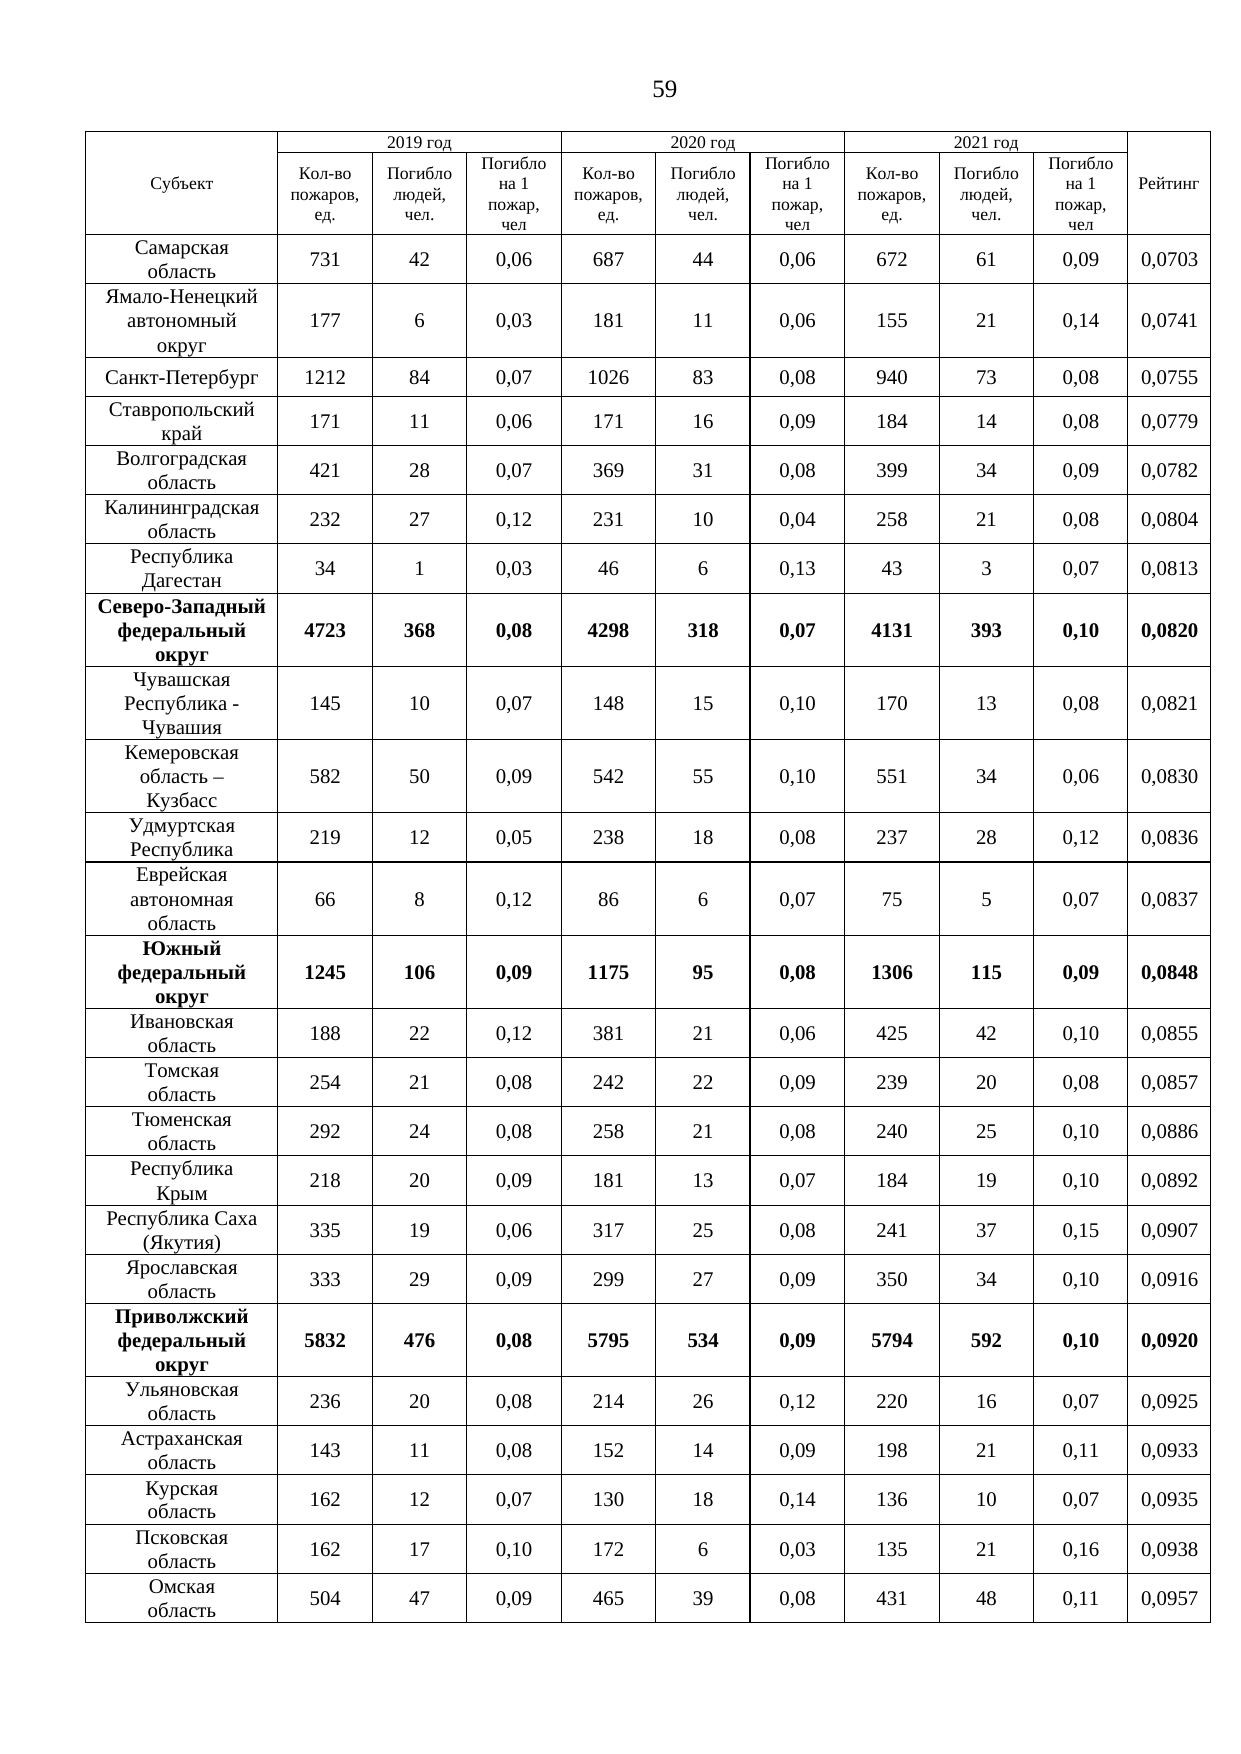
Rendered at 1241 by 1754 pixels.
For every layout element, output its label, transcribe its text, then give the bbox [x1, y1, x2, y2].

table_cell 940 [845, 358, 939, 396]
table_cell 184 [845, 397, 939, 445]
table_cell 0,10 [1034, 594, 1127, 666]
table_cell 335 [278, 1206, 372, 1254]
table_cell Самарская область [86, 235, 277, 283]
table_cell 28 [373, 446, 466, 494]
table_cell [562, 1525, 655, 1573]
table_cell 0,0848 [1128, 936, 1210, 1008]
table_cell 20 [373, 1156, 466, 1204]
table_cell 219 [278, 813, 372, 861]
table_cell 0,08 [1034, 397, 1127, 445]
table_cell 0,06 [751, 284, 844, 357]
table_cell 0,07 [1034, 1377, 1127, 1425]
table_cell 0,08 [467, 1304, 561, 1376]
table_cell Курская область [86, 1475, 277, 1523]
table_cell 476 [373, 1304, 466, 1376]
table_cell 13 [940, 667, 1033, 739]
table_cell 258 [562, 1107, 655, 1155]
table_cell 0,09 [1034, 446, 1127, 494]
table_cell 0,07 [751, 863, 844, 934]
table_cell 6 [656, 544, 749, 592]
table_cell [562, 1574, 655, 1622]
table_cell 171 [278, 397, 372, 445]
table_cell 240 [845, 1107, 939, 1155]
table_cell 0,07 [467, 1475, 561, 1523]
table_cell Республика Дагестан [86, 544, 277, 592]
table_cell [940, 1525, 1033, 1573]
table_cell 0,10 [751, 740, 844, 812]
table_cell 0,07 [467, 446, 561, 494]
table_cell 317 [562, 1206, 655, 1254]
table_cell 162 [278, 1525, 372, 1573]
table_cell 145 [278, 667, 372, 739]
table_cell 0,08 [1034, 495, 1127, 543]
table_cell 0,09 [1034, 936, 1127, 1008]
table_cell 0,0886 [1128, 1107, 1210, 1155]
table_cell 0,08 [1034, 667, 1127, 739]
table_cell 0,12 [1034, 813, 1127, 861]
table_cell 11 [373, 1426, 466, 1474]
table_cell 14 [656, 1426, 749, 1474]
table_cell Санкт-Петербург [86, 358, 277, 396]
table_cell Погибло людей, чел. [373, 153, 466, 234]
table_cell 0,06 [751, 235, 844, 283]
table_cell 0,0779 [1128, 397, 1210, 445]
table_cell 34 [940, 446, 1033, 494]
table_cell 21 [656, 1107, 749, 1155]
table_cell 42 [373, 235, 466, 283]
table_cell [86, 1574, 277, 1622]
table_cell 0,0920 [1128, 1304, 1210, 1376]
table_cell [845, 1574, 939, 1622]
table_cell 15 [656, 667, 749, 739]
table_header 2019 год [278, 132, 561, 152]
table_cell 0,0804 [1128, 495, 1210, 543]
table_cell 542 [562, 740, 655, 812]
table_cell 26 [656, 1377, 749, 1425]
table_cell 0,09 [751, 1058, 844, 1106]
table_cell 242 [562, 1058, 655, 1106]
table_cell Ярославская область [86, 1255, 277, 1303]
table_cell 0,0925 [1128, 1377, 1210, 1425]
table_cell 0,10 [1034, 1304, 1127, 1376]
table_cell 5794 [845, 1304, 939, 1376]
table_cell 3 [940, 544, 1033, 592]
table_cell 27 [373, 495, 466, 543]
table_cell 0,12 [467, 495, 561, 543]
table_cell 254 [278, 1058, 372, 1106]
table_cell 31 [656, 446, 749, 494]
table_cell 0,08 [751, 1206, 844, 1254]
table_cell 0,0836 [1128, 813, 1210, 861]
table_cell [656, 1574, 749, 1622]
table_cell 34 [940, 1255, 1033, 1303]
table_cell Ульяновская область [86, 1377, 277, 1425]
table_cell 299 [562, 1255, 655, 1303]
table_cell 46 [562, 544, 655, 592]
table_cell 0,13 [751, 544, 844, 592]
table_cell Республика Крым [86, 1156, 277, 1204]
table_cell 50 [373, 740, 466, 812]
table_cell 11 [373, 397, 466, 445]
table_cell 181 [562, 284, 655, 357]
table_cell 0,10 [751, 667, 844, 739]
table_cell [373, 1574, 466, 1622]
table_cell 4131 [845, 594, 939, 666]
table_cell 0,08 [1034, 358, 1127, 396]
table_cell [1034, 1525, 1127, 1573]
table_cell 0,08 [751, 358, 844, 396]
table_cell 177 [278, 284, 372, 357]
table_cell 170 [845, 667, 939, 739]
table_cell 0,09 [467, 740, 561, 812]
table_cell 22 [656, 1058, 749, 1106]
table_cell 10 [940, 1475, 1033, 1523]
table_cell 0,08 [467, 1426, 561, 1474]
table_cell 0,07 [1034, 544, 1127, 592]
table_cell 12 [373, 813, 466, 861]
table_cell 0,07 [1034, 1475, 1127, 1523]
table_cell 5 [940, 863, 1033, 934]
table_cell 12 [373, 1475, 466, 1523]
table_cell 292 [278, 1107, 372, 1155]
table_cell 21 [373, 1058, 466, 1106]
table_cell 0,0907 [1128, 1206, 1210, 1254]
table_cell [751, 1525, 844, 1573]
table_cell 232 [278, 495, 372, 543]
table_cell 95 [656, 936, 749, 1008]
table_cell 0,09 [751, 1426, 844, 1474]
table_cell 0,0933 [1128, 1426, 1210, 1474]
table_cell Погибло на 1 пожар, чел [467, 153, 561, 234]
table_cell 0,07 [751, 1156, 844, 1204]
table_cell 0,0821 [1128, 667, 1210, 739]
table_cell 188 [278, 1009, 372, 1057]
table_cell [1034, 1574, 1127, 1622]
table_cell 0,06 [467, 397, 561, 445]
table_cell 0,12 [751, 1377, 844, 1425]
table_cell 83 [656, 358, 749, 396]
table_cell Южный федеральный округ [86, 936, 277, 1008]
table_cell 20 [940, 1058, 1033, 1106]
table_cell 0,10 [1034, 1009, 1127, 1057]
table_cell Погибло людей, чел. [656, 153, 749, 234]
table_header 2021 год [845, 132, 1127, 152]
table_cell 43 [845, 544, 939, 592]
table_cell 5795 [562, 1304, 655, 1376]
table_cell 0,08 [751, 936, 844, 1008]
table_cell 73 [940, 358, 1033, 396]
table_cell 333 [278, 1255, 372, 1303]
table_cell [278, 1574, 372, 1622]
table_cell 1212 [278, 358, 372, 396]
table_cell 368 [373, 594, 466, 666]
table_cell 0,0755 [1128, 358, 1210, 396]
table_cell 155 [845, 284, 939, 357]
table_cell 0,0837 [1128, 863, 1210, 934]
table_cell 0,0741 [1128, 284, 1210, 357]
table_cell Еврейская автономная область [86, 863, 277, 934]
table_header Рейтинг [1128, 132, 1210, 234]
table_cell 25 [656, 1206, 749, 1254]
table_cell 237 [845, 813, 939, 861]
table_cell Погибло людей, чел. [940, 153, 1033, 234]
table_cell 115 [940, 936, 1033, 1008]
table_cell 0,10 [1034, 1107, 1127, 1155]
table_cell 10 [373, 667, 466, 739]
table_cell 551 [845, 740, 939, 812]
table_cell 25 [940, 1107, 1033, 1155]
table_cell 1175 [562, 936, 655, 1008]
table_cell 0,08 [467, 1377, 561, 1425]
table_cell 66 [278, 863, 372, 934]
table_cell 27 [656, 1255, 749, 1303]
table_cell Кол-во пожаров, ед. [845, 153, 939, 234]
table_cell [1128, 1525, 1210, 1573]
table_cell 198 [845, 1426, 939, 1474]
table_header Субъект [86, 132, 277, 234]
table_cell 13 [656, 1156, 749, 1204]
table_cell Республика Саха (Якутия) [86, 1206, 277, 1254]
table_cell 399 [845, 446, 939, 494]
table_cell 44 [656, 235, 749, 283]
table_cell Погибло на 1 пожар, чел [751, 153, 844, 234]
table_cell 0,15 [1034, 1206, 1127, 1254]
table_cell 0,08 [751, 813, 844, 861]
table_cell 29 [373, 1255, 466, 1303]
table_cell 258 [845, 495, 939, 543]
table_cell 143 [278, 1426, 372, 1474]
table_cell 672 [845, 235, 939, 283]
table_cell Приволжский федеральный округ [86, 1304, 277, 1376]
table_cell Ивановская область [86, 1009, 277, 1057]
table_cell 231 [562, 495, 655, 543]
table_cell 0,06 [467, 1206, 561, 1254]
table_cell 241 [845, 1206, 939, 1254]
table_cell 0,08 [1034, 1058, 1127, 1106]
table_cell 21 [940, 495, 1033, 543]
table_cell 0,09 [1034, 235, 1127, 283]
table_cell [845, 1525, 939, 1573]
table_cell 16 [656, 397, 749, 445]
table_cell 0,0782 [1128, 446, 1210, 494]
table_cell 21 [940, 284, 1033, 357]
table_cell 148 [562, 667, 655, 739]
table_cell Погибло на 1 пожар, чел [1034, 153, 1127, 234]
table_cell 0,07 [751, 594, 844, 666]
table_cell 393 [940, 594, 1033, 666]
table_cell Астраханская область [86, 1426, 277, 1474]
table_cell 0,0935 [1128, 1475, 1210, 1523]
table_cell 0,0703 [1128, 235, 1210, 283]
table_cell 106 [373, 936, 466, 1008]
table_cell 55 [656, 740, 749, 812]
table_cell 16 [940, 1377, 1033, 1425]
table_cell 0,09 [467, 936, 561, 1008]
table_cell 0,04 [751, 495, 844, 543]
table_cell 0,08 [467, 1107, 561, 1155]
table_cell 4723 [278, 594, 372, 666]
table_cell 4298 [562, 594, 655, 666]
table_cell Тюменская область [86, 1107, 277, 1155]
table_cell Кемеровская область – Кузбасс [86, 740, 277, 812]
table_cell Псковская область [86, 1525, 277, 1573]
table_cell Удмуртская Республика [86, 813, 277, 861]
table_cell 1245 [278, 936, 372, 1008]
table_cell 0,06 [1034, 740, 1127, 812]
table_cell 0,10 [1034, 1156, 1127, 1204]
table_cell 0,06 [751, 1009, 844, 1057]
table_cell 592 [940, 1304, 1033, 1376]
table_cell 136 [845, 1475, 939, 1523]
table_cell Чувашская Республика - Чувашия [86, 667, 277, 739]
table_cell 0,06 [467, 235, 561, 283]
table_cell Волгоградская область [86, 446, 277, 494]
table_cell 731 [278, 235, 372, 283]
table_cell 0,14 [1034, 284, 1127, 357]
table_cell 0,03 [467, 284, 561, 357]
table_cell 0,09 [467, 1156, 561, 1204]
table_cell 21 [940, 1426, 1033, 1474]
table_cell 20 [373, 1377, 466, 1425]
table_cell 17 [373, 1525, 466, 1573]
table_cell 1306 [845, 936, 939, 1008]
table_cell 18 [656, 1475, 749, 1523]
table_cell Ямало-Ненецкий автономный округ [86, 284, 277, 357]
table_cell 0,09 [467, 1255, 561, 1303]
table_cell 42 [940, 1009, 1033, 1057]
table_cell 19 [940, 1156, 1033, 1204]
table_cell 24 [373, 1107, 466, 1155]
table_cell 350 [845, 1255, 939, 1303]
table_cell 0,08 [467, 594, 561, 666]
table_cell 10 [656, 495, 749, 543]
table_cell Калининградская область [86, 495, 277, 543]
table_cell 218 [278, 1156, 372, 1204]
table_cell 236 [278, 1377, 372, 1425]
table_cell 171 [562, 397, 655, 445]
table_cell 421 [278, 446, 372, 494]
table_cell 220 [845, 1377, 939, 1425]
table_cell 318 [656, 594, 749, 666]
table_cell 0,0916 [1128, 1255, 1210, 1303]
table_cell 18 [656, 813, 749, 861]
table_cell 369 [562, 446, 655, 494]
table_cell 34 [278, 544, 372, 592]
table_cell 84 [373, 358, 466, 396]
table_cell 425 [845, 1009, 939, 1057]
table_cell 162 [278, 1475, 372, 1523]
table_cell Кол-во пожаров, ед. [562, 153, 655, 234]
table_cell 0,07 [467, 667, 561, 739]
table_cell 687 [562, 235, 655, 283]
table_cell 34 [940, 740, 1033, 812]
table_cell Северо-Западный федеральный округ [86, 594, 277, 666]
table_cell 0,0830 [1128, 740, 1210, 812]
table_cell 0,03 [467, 544, 561, 592]
table_cell 0,0820 [1128, 594, 1210, 666]
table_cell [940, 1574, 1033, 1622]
table_cell 0,08 [751, 446, 844, 494]
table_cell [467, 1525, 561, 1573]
table_cell 239 [845, 1058, 939, 1106]
table_cell 582 [278, 740, 372, 812]
table_cell 381 [562, 1009, 655, 1057]
table_cell 37 [940, 1206, 1033, 1254]
table_cell 0,0892 [1128, 1156, 1210, 1204]
table_cell 61 [940, 235, 1033, 283]
table_cell 75 [845, 863, 939, 934]
table_cell 1026 [562, 358, 655, 396]
table_cell 238 [562, 813, 655, 861]
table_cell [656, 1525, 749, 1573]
table_cell 21 [656, 1009, 749, 1057]
table_cell 181 [562, 1156, 655, 1204]
table_cell 8 [373, 863, 466, 934]
table_cell 0,08 [467, 1058, 561, 1106]
table_cell 0,0813 [1128, 544, 1210, 592]
table_cell 0,0857 [1128, 1058, 1210, 1106]
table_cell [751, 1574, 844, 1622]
table_cell 0,0855 [1128, 1009, 1210, 1057]
table_cell 152 [562, 1426, 655, 1474]
table_cell 0,10 [1034, 1255, 1127, 1303]
table_cell 6 [656, 863, 749, 934]
table_cell 0,08 [751, 1107, 844, 1155]
table_cell 130 [562, 1475, 655, 1523]
table_cell 6 [373, 284, 466, 357]
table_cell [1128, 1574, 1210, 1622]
table_cell 0,12 [467, 1009, 561, 1057]
table_cell Ставропольский край [86, 397, 277, 445]
table_cell 0,05 [467, 813, 561, 861]
table_cell 5832 [278, 1304, 372, 1376]
table_header 2020 год [562, 132, 844, 152]
table_cell 534 [656, 1304, 749, 1376]
table_cell Кол-во пожаров, ед. [278, 153, 372, 234]
table_cell 0,09 [751, 1304, 844, 1376]
table_cell 0,09 [751, 397, 844, 445]
table_cell 0,14 [751, 1475, 844, 1523]
table_cell 19 [373, 1206, 466, 1254]
table_cell 11 [656, 284, 749, 357]
table_cell 214 [562, 1377, 655, 1425]
table_cell 28 [940, 813, 1033, 861]
table_cell 14 [940, 397, 1033, 445]
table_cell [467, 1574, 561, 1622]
table_cell 184 [845, 1156, 939, 1204]
table_cell 0,11 [1034, 1426, 1127, 1474]
table_cell 0,07 [1034, 863, 1127, 934]
table_cell Томская область [86, 1058, 277, 1106]
table_cell 0,07 [467, 358, 561, 396]
table_cell 86 [562, 863, 655, 934]
table_cell 0,12 [467, 863, 561, 934]
table_cell 0,09 [751, 1255, 844, 1303]
table_cell 1 [373, 544, 466, 592]
table_cell 22 [373, 1009, 466, 1057]
